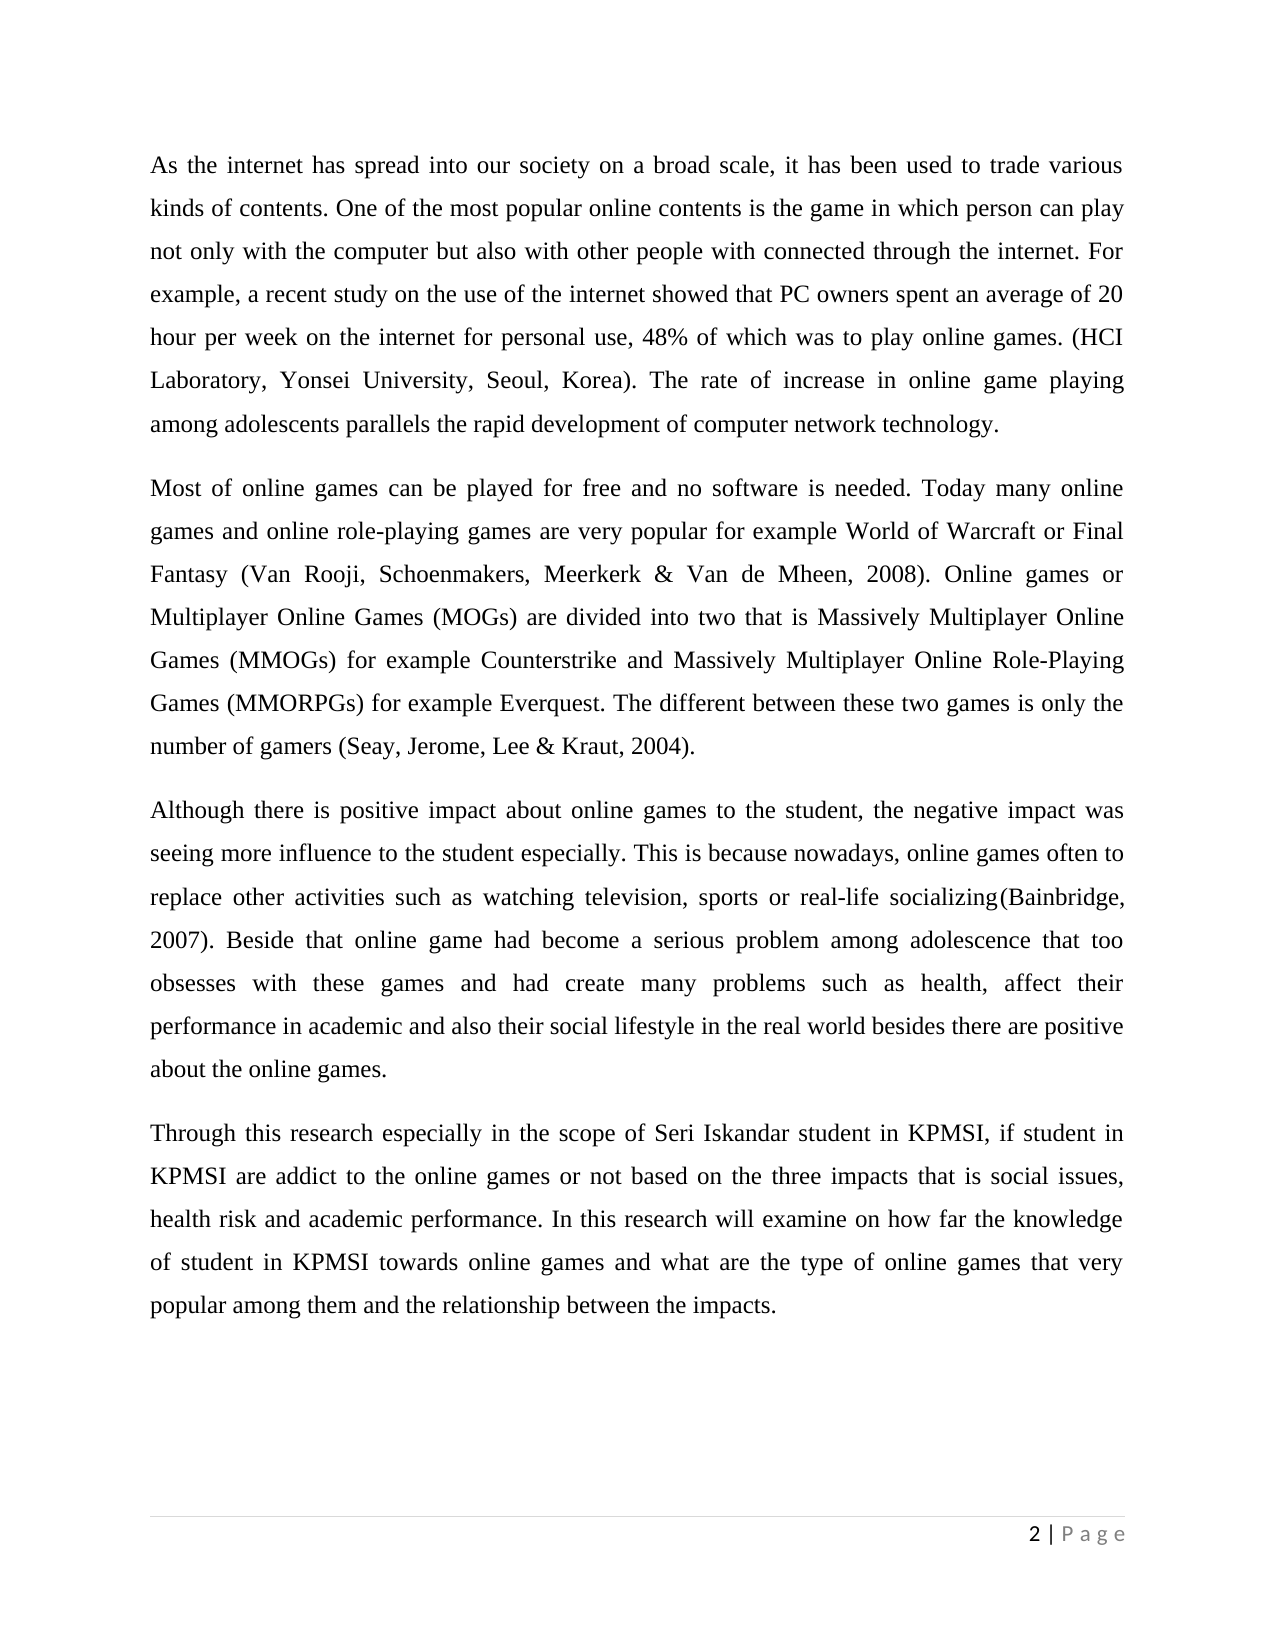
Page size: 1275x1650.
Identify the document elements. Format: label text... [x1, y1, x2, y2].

text Through this research especially in the scope of Seri Iskandar student in KPMSI, if student in KPMSI are addict to the online games or not based on the three impacts that is social issues, health risk and academic performance. In this research will examine on how far the knowledge of student in KPMSI towards online games and what are the type of online games that very popular among them and the relationship between the impacts. [150, 1118, 1125, 1319]
text Most of online games can be played for free and no software is needed. Today many online games and online role-playing games are very popular for example World of Warcraft or Final Fantasy (Van Rooji, Schoenmakers, Meerkerk & Van de Mheen, 2008). Online games or Multiplayer Online Games (MOGs) are divided into two that is Massively Multiplayer Online Games (MMOGs) for example Counterstrike and Massively Multiplayer Online Role-Playing Games (MMORPGs) for example Everquest. The different between these two games is only the number of gamers (Seay, Jerome, Lee & Kraut, 2004). [150, 473, 1125, 760]
text Although there is positive impact about online games to the student, the negative impact was seeing more influence to the student especially. This is because nowadays, online games often to replace other activities such as watching television, sports or real-life socializing(Bainbridge, 2007). Beside that online game had become a serious problem among adolescence that too obsesses with these games and had create many problems such as health, affect their performance in academic and also their social lifestyle in the real world besides there are positive about the online games. [150, 795, 1125, 1083]
text As the internet has spread into our society on a broad scale, it has been used to trade various kinds of contents. One of the most popular online contents is the game in which person can play not only with the computer but also with other people with connected through the internet. For example, a recent study on the use of the internet showed that PC owners spent an average of 20 hour per week on the internet for personal use, 48% of which was to play online games. (HCI Laboratory, Yonsei University, Seoul, Korea). The rate of increase in online game playing among adolescents parallels the rapid development of computer network technology. [150, 150, 1125, 437]
